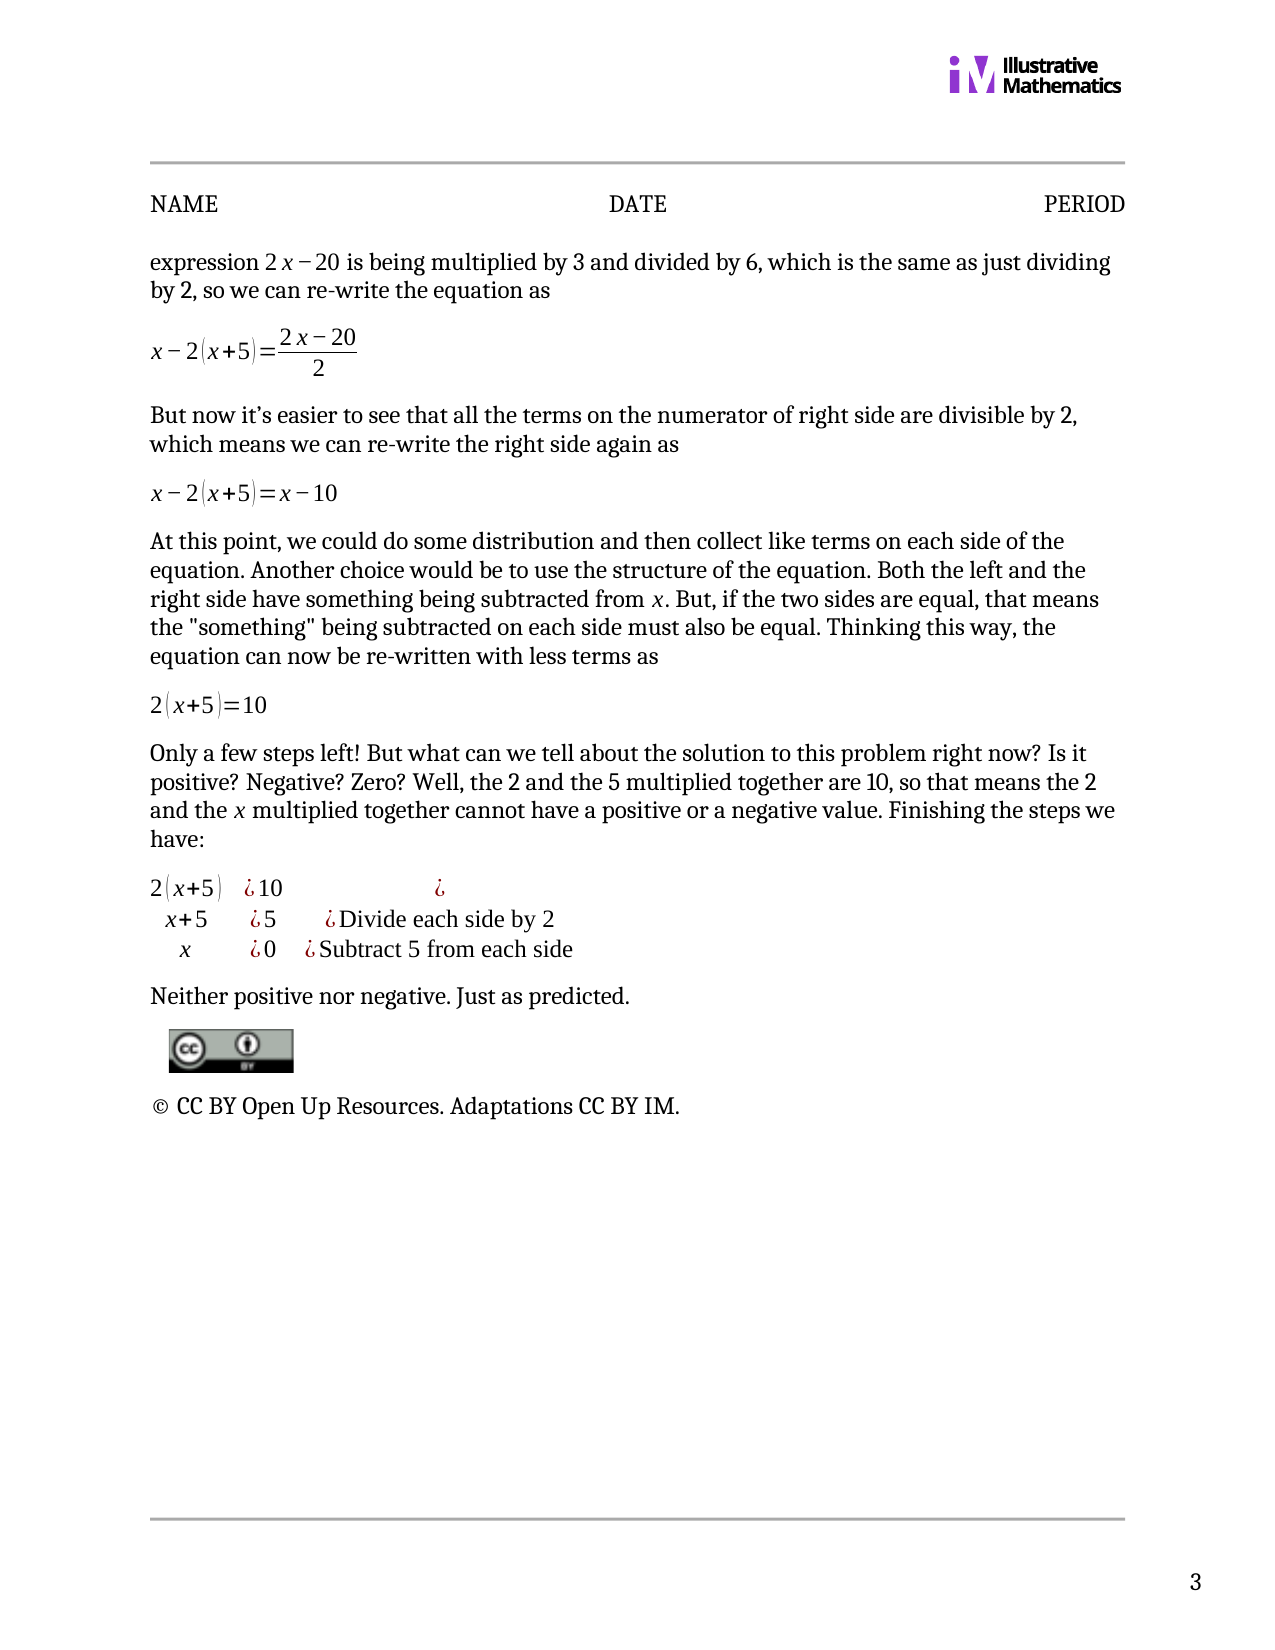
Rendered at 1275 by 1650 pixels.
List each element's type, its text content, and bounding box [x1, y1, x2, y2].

text © CC BY Open Up Resources. Adaptations CC BY IM. [150, 1092, 1125, 1120]
picture [949, 55, 1121, 93]
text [150, 247, 1125, 305]
text Only a few steps left! But what can we tell about the solution to this problem right now? Is it positive? Negative? Zero? Well, the 2 and the 5 multiplied together are 10, so that means the 2 and the multiplied together cannot have a positive or a negative value. Finishing the steps we have: [150, 739, 1125, 854]
picture [168, 1029, 294, 1073]
text But now it’s easier to see that all the terms on the numerator of right side are divisible by 2, which means we can re-write the right side again as [150, 401, 1125, 459]
text At this point, we could do some distribution and then collect like terms on each side of the equation. Another choice would be to use the structure of the equation. Both the left and the right side have something being subtracted from . But, if the two sides are equal, that means the "something" being subtracted on each side must also be equal. Thinking this way, the equation can now be re-written with less terms as [150, 527, 1125, 671]
text Neither positive nor negative. Just as predicted. [150, 982, 1125, 1010]
